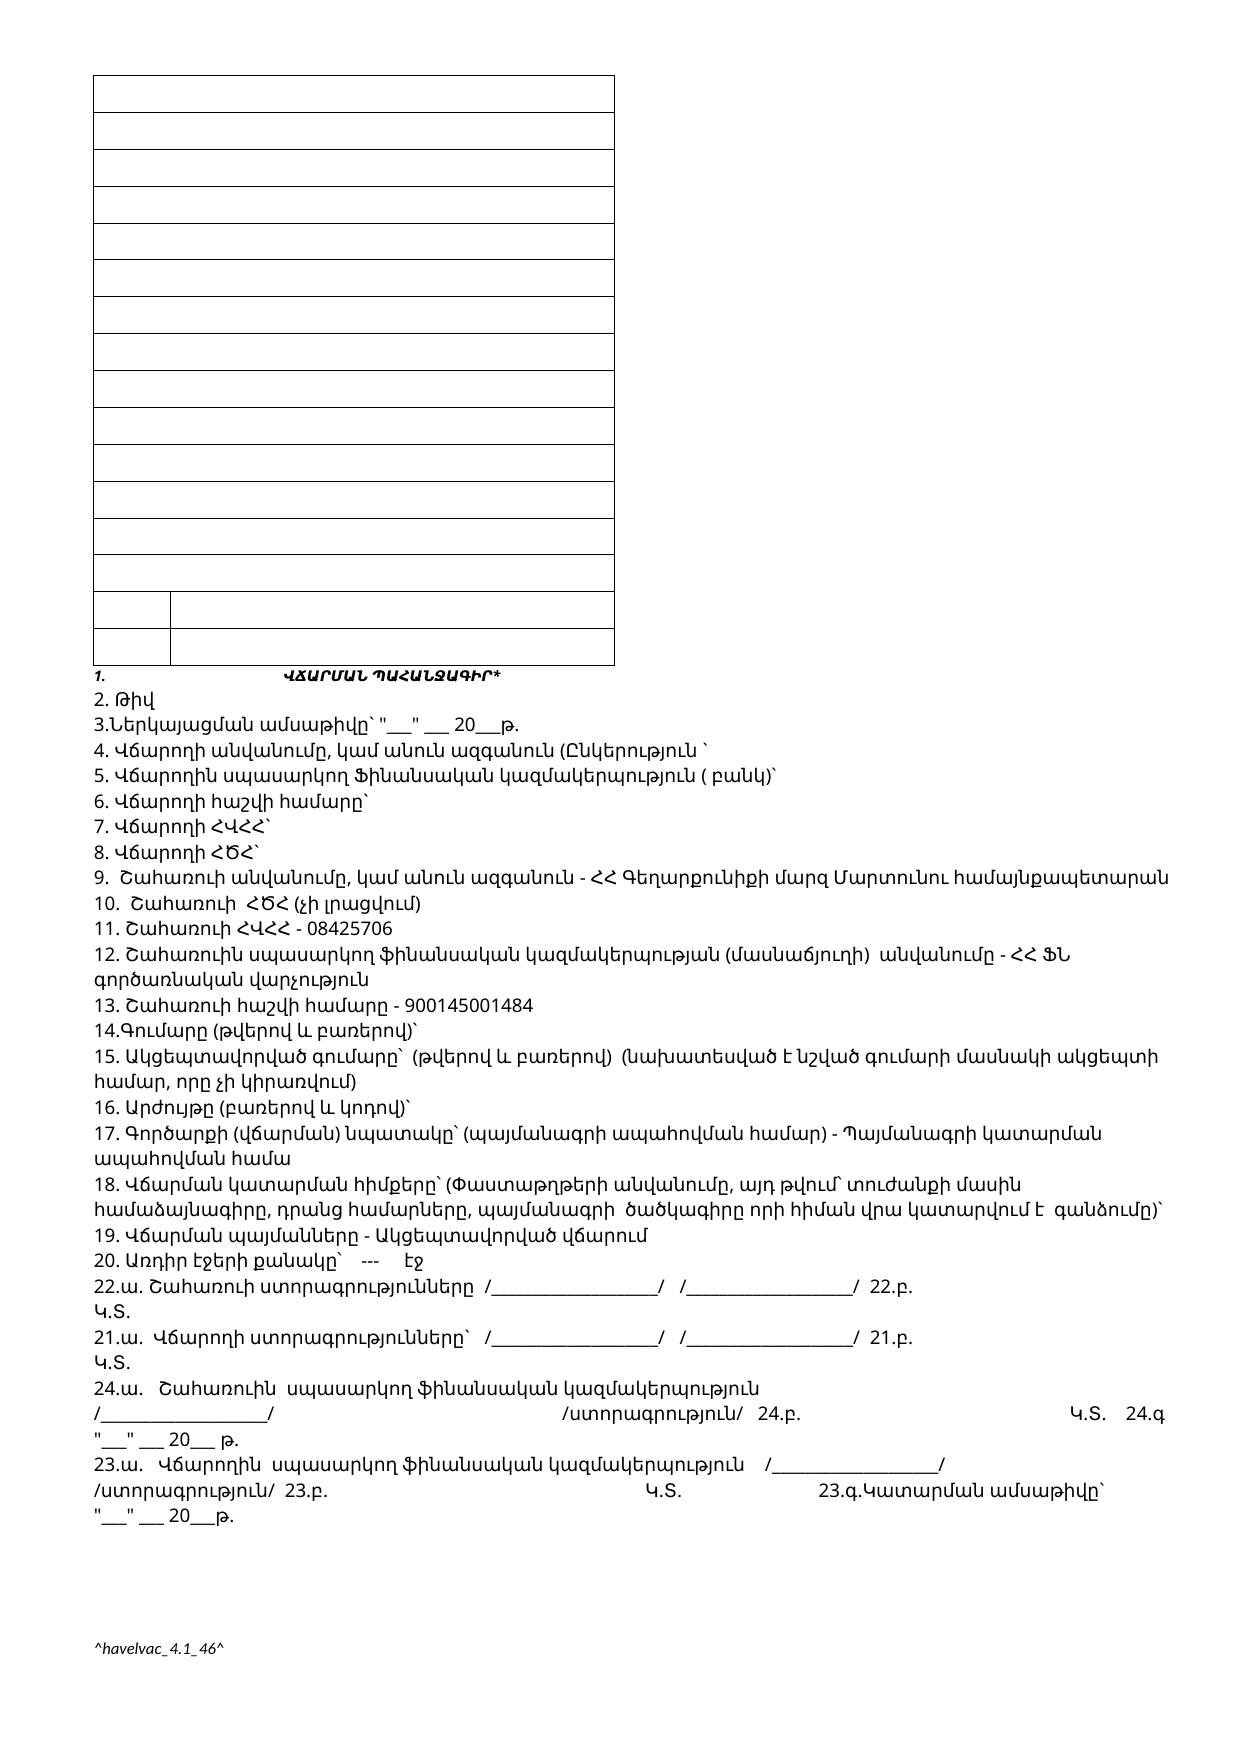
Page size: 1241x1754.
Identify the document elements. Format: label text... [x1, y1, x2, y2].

text ^havelvac_4.1_46^ [94, 1638, 1171, 1658]
